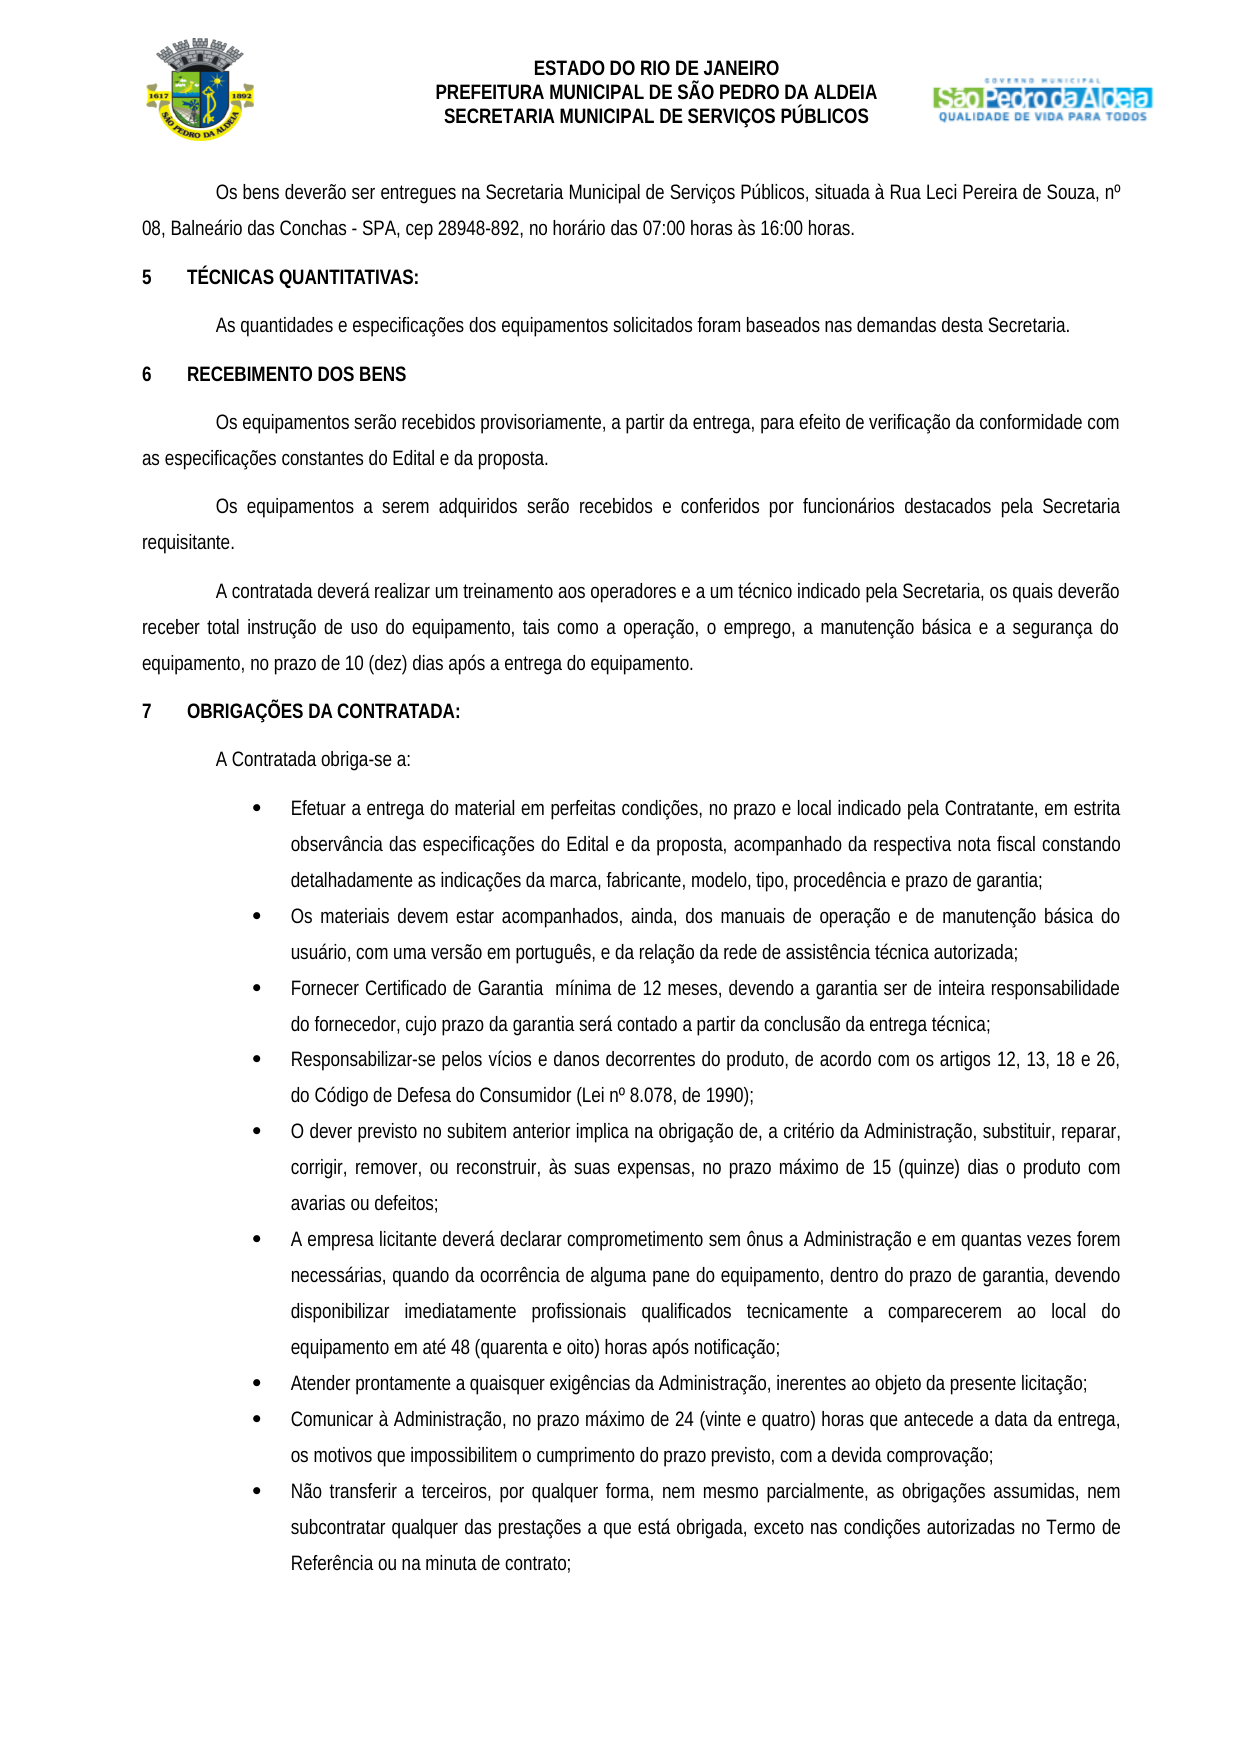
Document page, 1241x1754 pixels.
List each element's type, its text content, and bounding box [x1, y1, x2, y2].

text As quantidades e especificações dos equipamentos solicitados foram baseados nas demandas desta Secretaria. [142, 313, 1122, 337]
picture [146, 38, 254, 141]
list Os materiais devem estar acompanhados, ainda, dos manuais de operação e de manutenção básica do usuário, com uma versão em português, e da relação da rede de assistência técnica autorizada; [253, 904, 1122, 963]
list A empresa licitante deverá declarar comprometimento sem ônus a Administração e em quantas vezes forem necessárias, quando da ocorrência de alguma pane do equipamento, dentro do prazo de garantia, devendo disponibilizar imediatamente profissionais qualificados tecnicamente a comparecerem ao local do equipamento em até 48 (quarenta e oito) horas após notificação; [253, 1227, 1122, 1359]
list Comunicar à Administração, no prazo máximo de 24 (vinte e quatro) horas que antecede a data da entrega, os motivos que impossibilitem o cumprimento do prazo previsto, com a devida comprovação; [253, 1407, 1122, 1467]
list Atender prontamente a quaisquer exigências da Administração, inerentes ao objeto da presente licitação; [253, 1371, 1122, 1395]
list Responsabilizar-se pelos vícios e danos decorrentes do produto, de acordo com os artigos 12, 13, 18 e 26, do Código de Defesa do Consumidor (Lei nº 8.078, de 1990); [253, 1047, 1122, 1107]
subtitle OBRIGAÇÕES DA CONTRATADA: [142, 699, 1122, 723]
subtitle TÉCNICAS QUANTITATIVAS: [142, 264, 1122, 288]
subtitle RECEBIMENTO DOS BENS [142, 361, 1122, 385]
list O dever previsto no subitem anterior implica na obrigação de, a critério da Administração, substituir, reparar, corrigir, remover, ou reconstruir, às suas expensas, no prazo máximo de 15 (quinze) dias o produto com avarias ou defeitos; [253, 1119, 1122, 1215]
list Efetuar a entrega do material em perfeitas condições, no prazo e local indicado pela Contratante, em estrita observância das especificações do Edital e da proposta, acompanhado da respectiva nota fiscal constando detalhadamente as indicações da marca, fabricante, modelo, tipo, procedência e prazo de garantia; [253, 796, 1122, 892]
text Os bens deverão ser entregues na Secretaria Municipal de Serviços Públicos, situada à Rua Leci Pereira de Souza, nº 08, Balneário das Conchas - SPA, cep 28948-892, no horário das 07:00 horas às 16:00 horas. [142, 180, 1122, 240]
text Os equipamentos a serem adquiridos serão recebidos e conferidos por funcionários destacados pela Secretaria requisitante. [142, 494, 1122, 554]
list Não transferir a terceiros, por qualquer forma, nem mesmo parcialmente, as obrigações assumidas, nem subcontratar qualquer das prestações a que está obrigada, exceto nas condições autorizadas no Termo de Referência ou na minuta de contrato; [253, 1479, 1122, 1574]
text A contratada deverá realizar um treinamento aos operadores e a um técnico indicado pela Secretaria, os quais deverão receber total instrução de uso do equipamento, tais como a operação, o emprego, a manutenção básica e a segurança do equipamento, no prazo de 10 (dez) dias após a entrega do equipamento. [142, 579, 1122, 674]
text A Contratada obriga-se a: [142, 747, 1122, 771]
picture [906, 46, 1165, 157]
list Fornecer Certificado de Garantia mínima de 12 meses, devendo a garantia ser de inteira responsabilidade do fornecedor, cujo prazo da garantia será contado a partir da conclusão da entrega técnica; [253, 976, 1122, 1035]
text Os equipamentos serão recebidos provisoriamente, a partir da entrega, para efeito de verificação da conformidade com as especificações constantes do Edital e da proposta. [142, 410, 1122, 470]
